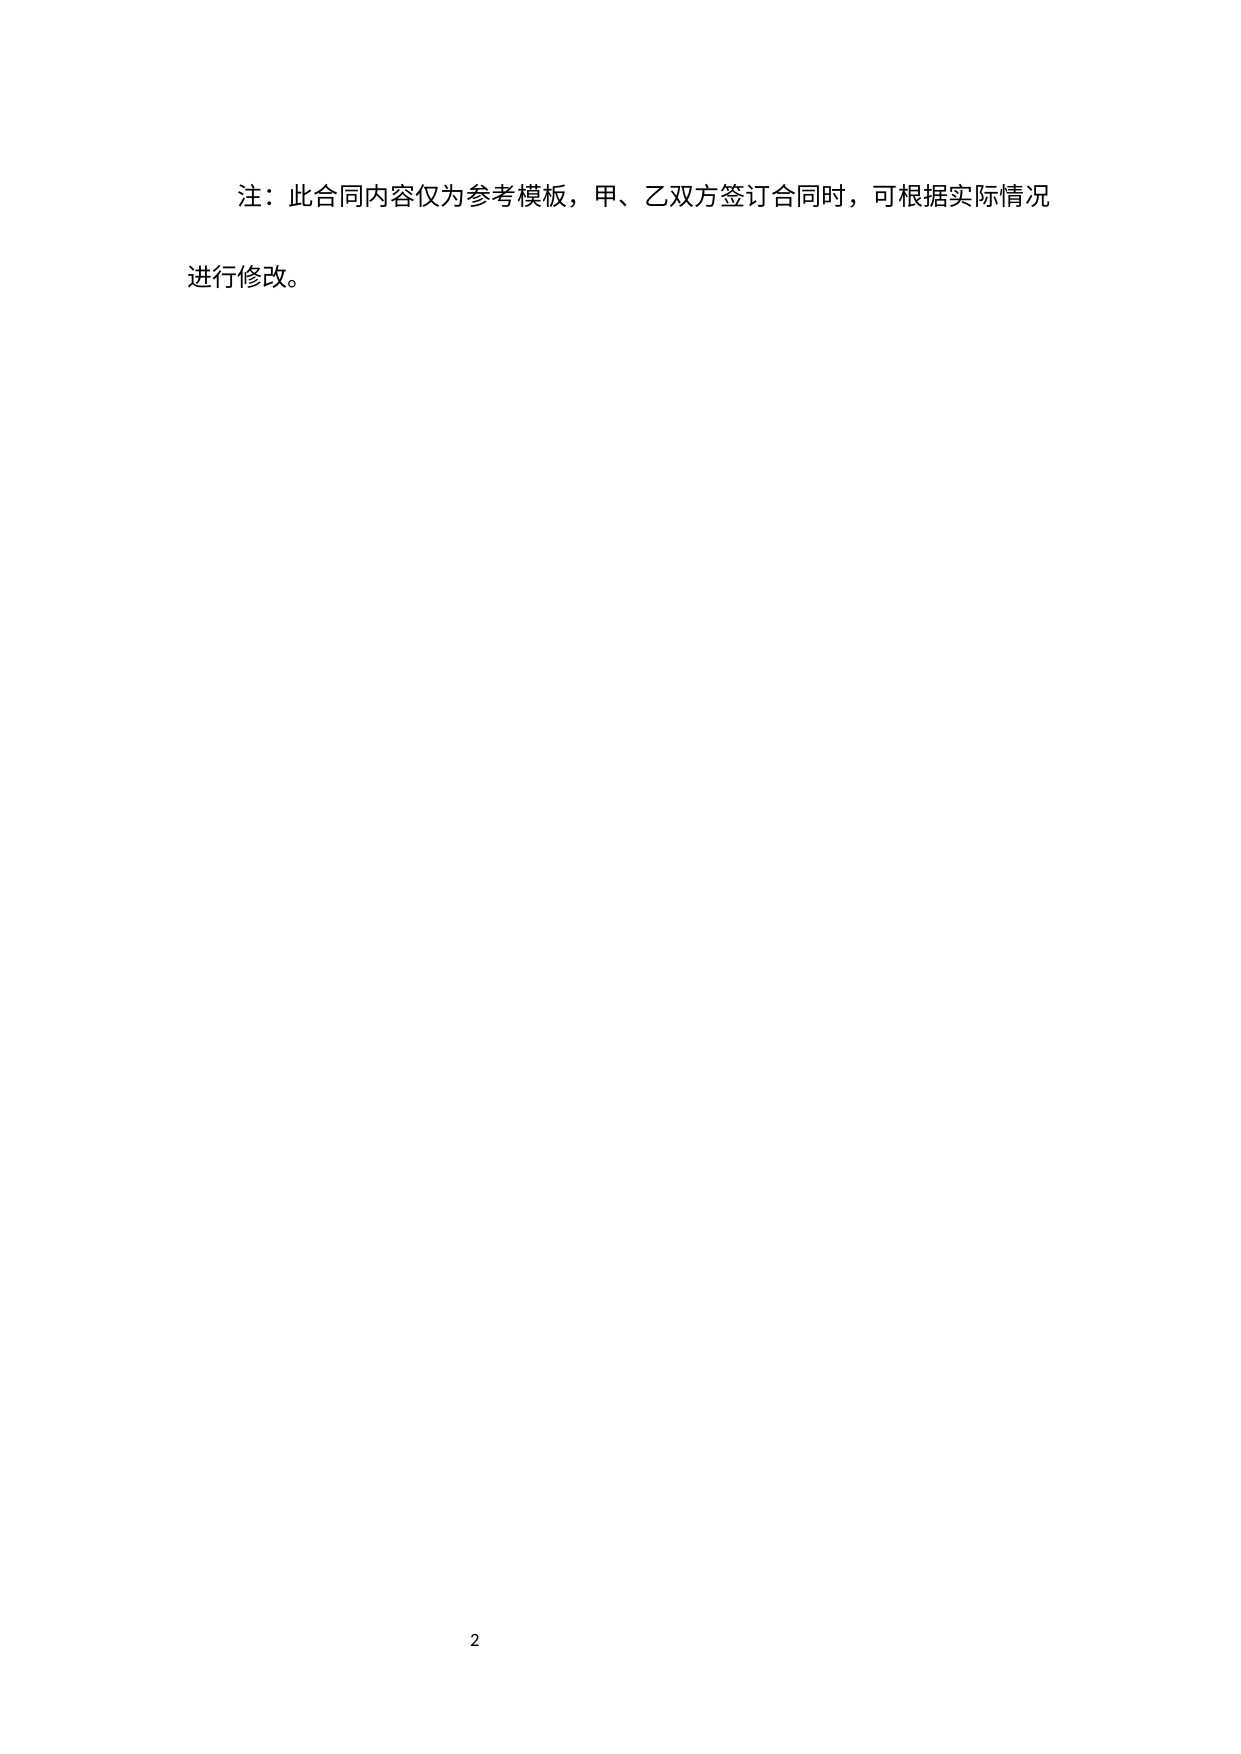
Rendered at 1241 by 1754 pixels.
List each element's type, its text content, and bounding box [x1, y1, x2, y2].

text 注：此合同内容仅为参考模板，甲、乙双方签订合同时，可根据实际情况进行修改。 [187, 162, 1053, 308]
